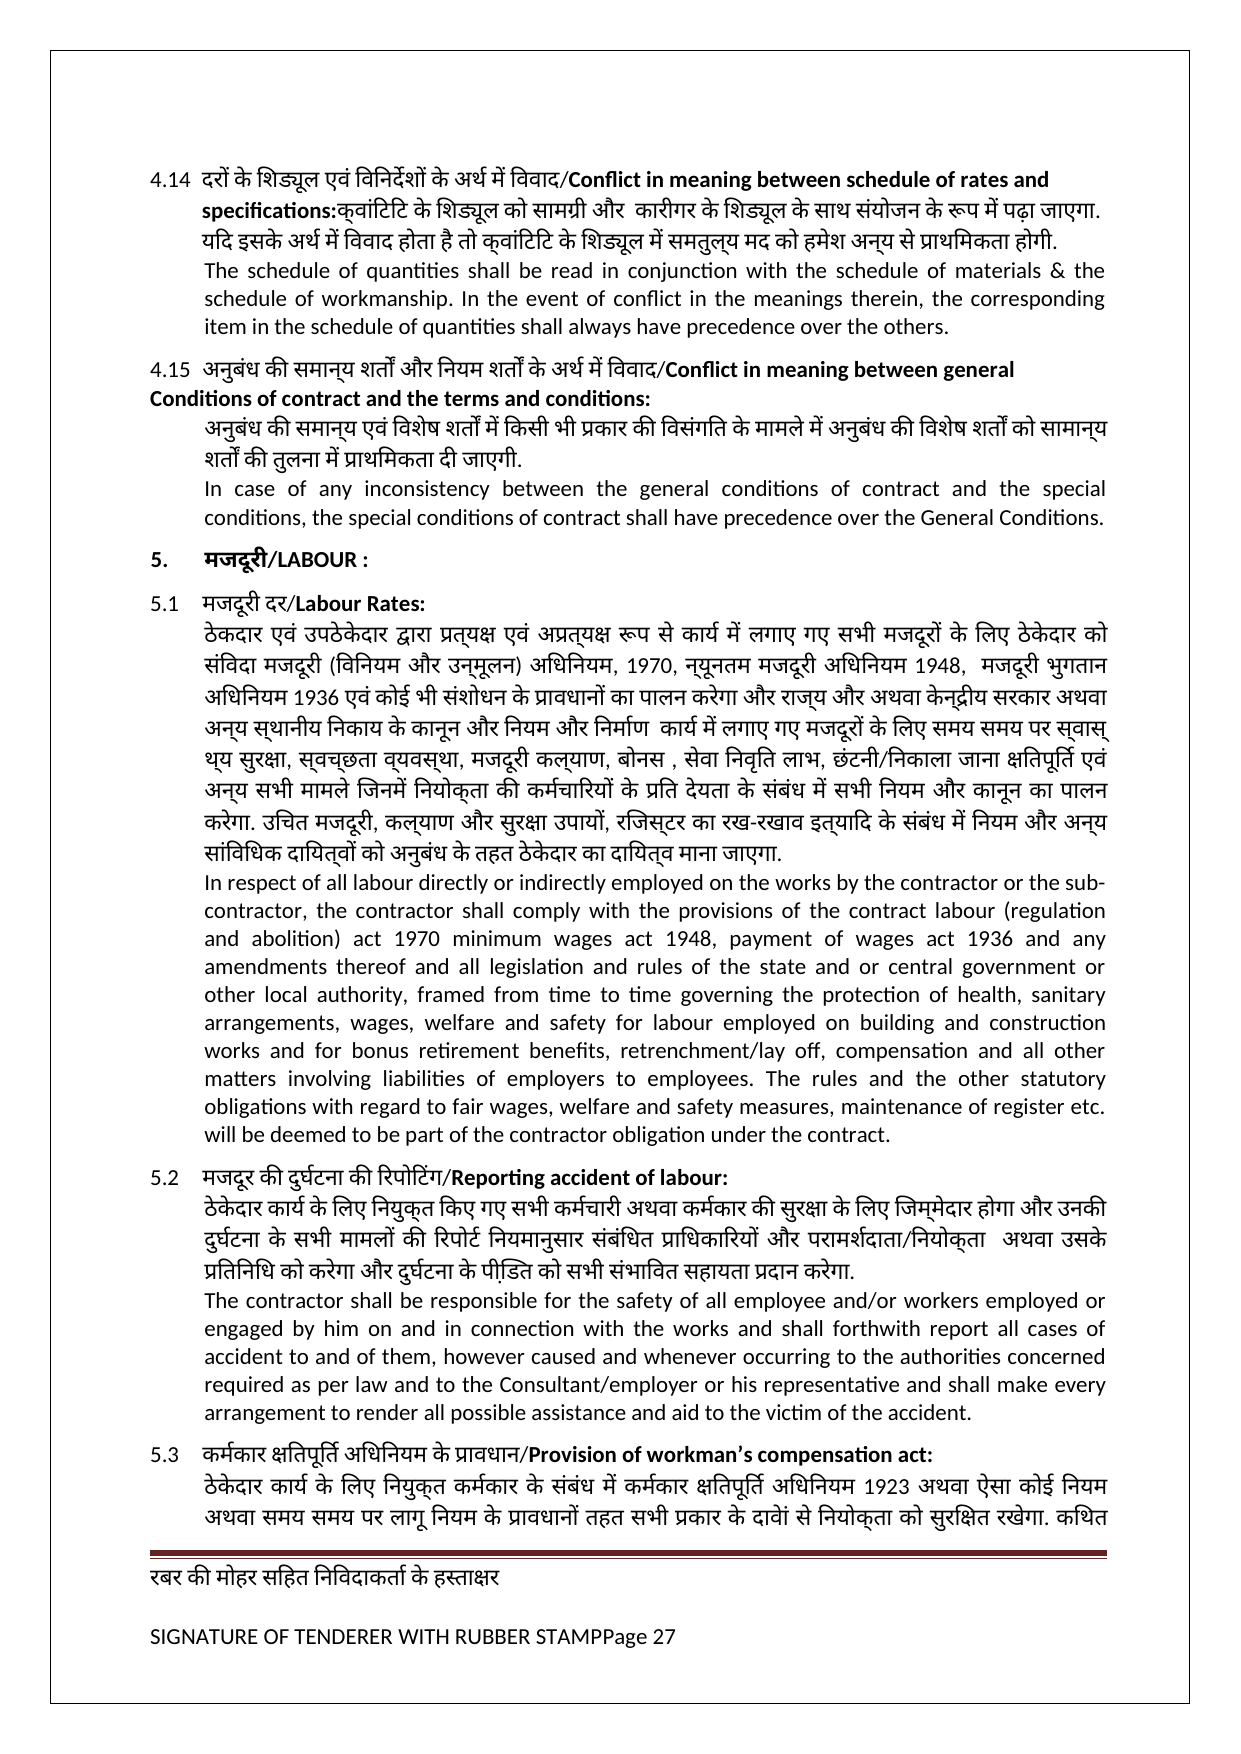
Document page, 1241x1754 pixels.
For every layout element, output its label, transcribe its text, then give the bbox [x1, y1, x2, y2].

text 5.1 मजदूरी दर/Labour Rates: [150, 587, 1107, 618]
text In case of any inconsistency between the general conditions of contract and the special conditions, the special conditions of contract shall have precedence over the General Conditions. [204, 474, 1107, 531]
text 5.2 मजदूर की दुर्घटना की रिपोटिंग/Reporting accident of labour: [150, 1161, 1107, 1192]
list मजदूरी/LABOUR : [150, 543, 1107, 574]
text The schedule of quantities shall be read in conjunction with the schedule of materials & the schedule of workmanship. In the event of conflict in the meanings therein, the corresponding item in the schedule of quantities shall always have precedence over the others. [204, 256, 1107, 340]
text The contractor shall be responsible for the safety of all employee and/or workers employed or engaged by him on and in connection with the works and shall forthwith report all cases of accident to and of them, however caused and whenever occurring to the authorities concerned required as per law and to the Consultant/employer or his representative and shall make every arrangement to render all possible assistance and aid to the victim of the accident. [204, 1286, 1107, 1426]
text 4.15 अनुबंध की समान्‍य शर्तों और नियम शर्तों के अर्थ में विवाद/Conflict in meaning between general Conditions of contract and the terms and conditions: [150, 353, 1107, 412]
text 5.3 कर्मकार क्षतिपूर्ति अधिनियम के प्रावधान/Provision of workman’s compensation act: [150, 1438, 1107, 1470]
text अनुबंध की समान्‍य एवं विशेष शर्तों में किसी भी प्रकार की विसंगति के मामले में अनुबंध की विशेष शर्तों को सामान्‍य शर्तों की तुलना में प्राथमिकता दी जाएगी. [204, 412, 1107, 474]
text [204, 1470, 1107, 1532]
text In respect of all labour directly or indirectly employed on the works by the contractor or the sub-contractor, the contractor shall comply with the provisions of the contract labour (regulation and abolition) act 1970 minimum wages act 1948, payment of wages act 1936 and any amendments thereof and all legislation and rules of the state and or central government or other local authority, framed from time to time governing the protection of health, sanitary arrangements, wages, welfare and safety for labour employed on building and construction works and for bonus retirement benefits, retrenchment/lay off, compensation and all other matters involving liabilities of employers to employees. The rules and the other statutory obligations with regard to fair wages, welfare and safety measures, maintenance of register etc. will be deemed to be part of the contractor obligation under the contract. [204, 868, 1107, 1148]
text 4.14 दरों के शिड्यूल एवं विनिर्देशों के अर्थ में विवाद/Conflict in meaning between schedule of rates and specifications:क्‍वांटिटि के शिड्यूल को सामग्री और कारीगर के शिड्यूल के साथ संयोजन के रूप में पढ़ा जाएगा. यदि इसके अर्थ में विवाद होता है तो क्‍वांटिटि के शिड्यूल में समतुल्‍य मद को हमेश अन्‍य से प्राथमिकता होगी. [150, 162, 1107, 256]
text ठेकदार एवं उपठेकेदार द्वारा प्रत्‍यक्ष एवं अप्रत्‍यक्ष रूप से कार्य में लगाए गए सभी मजदूरों के लिए ठेकेदार को संविदा मजदूरी (विनियम और उन्‍मूलन) अधिनियम, 1970, न्‍यूनतम मजदूरी अधिनियम 1948, मजदूरी भुगतान अधिनियम 1936 एवं कोई भी संशोधन के प्रावधानों का पालन करेगा और राज्‍य और अथवा केन्‍द्रीय सरकार अथवा अन्‍य स्‍थानीय निकाय के कानून और नियम और निर्माण कार्य में लगाए गए मजदूरों के लिए समय समय पर स्‍वास्‍थ्‍य सुरक्षा, स्‍वच्‍छता व्‍यवस्‍था, मजदूरी कल्‍याण, बोनस , सेवा निवृति लाभ, छंटनी/निकाला जाना क्षतिपूर्ति एवं अन्‍य सभी मामले जिनमें नियोक्‍ता की कर्मचारियों के प्रति देयता के संबंध में सभी नियम और कानून का पालन करेगा. उचित मजदूरी, कल्‍याण और सुरक्षा उपायों, रजिस्‍टर का रख-रखाव इत्‍यादि के संबंध में नियम और अन्‍य सांविधिक दायित्‍वों को अनुबंध के तहत ठेकेदार का दायित्‍व माना जाएगा. [204, 618, 1107, 868]
text ठेकेदार कार्य के लिए नियुक्‍त किए गए सभी कर्मचारी अथवा कर्मकार की सुरक्षा के लिए जिम्‍मेदार होगा और उनकी दुर्घटना के सभी मामलों की रिपोर्ट नियमानुसार संबंधित प्राधिकारियों और परामर्शदाता/नियोक्‍ता अथवा उसके प्रतिनिधि को करेगा और दुर्घटना के पीडि़त को सभी संभावित सहायता प्रदान करेगा. [204, 1192, 1107, 1286]
